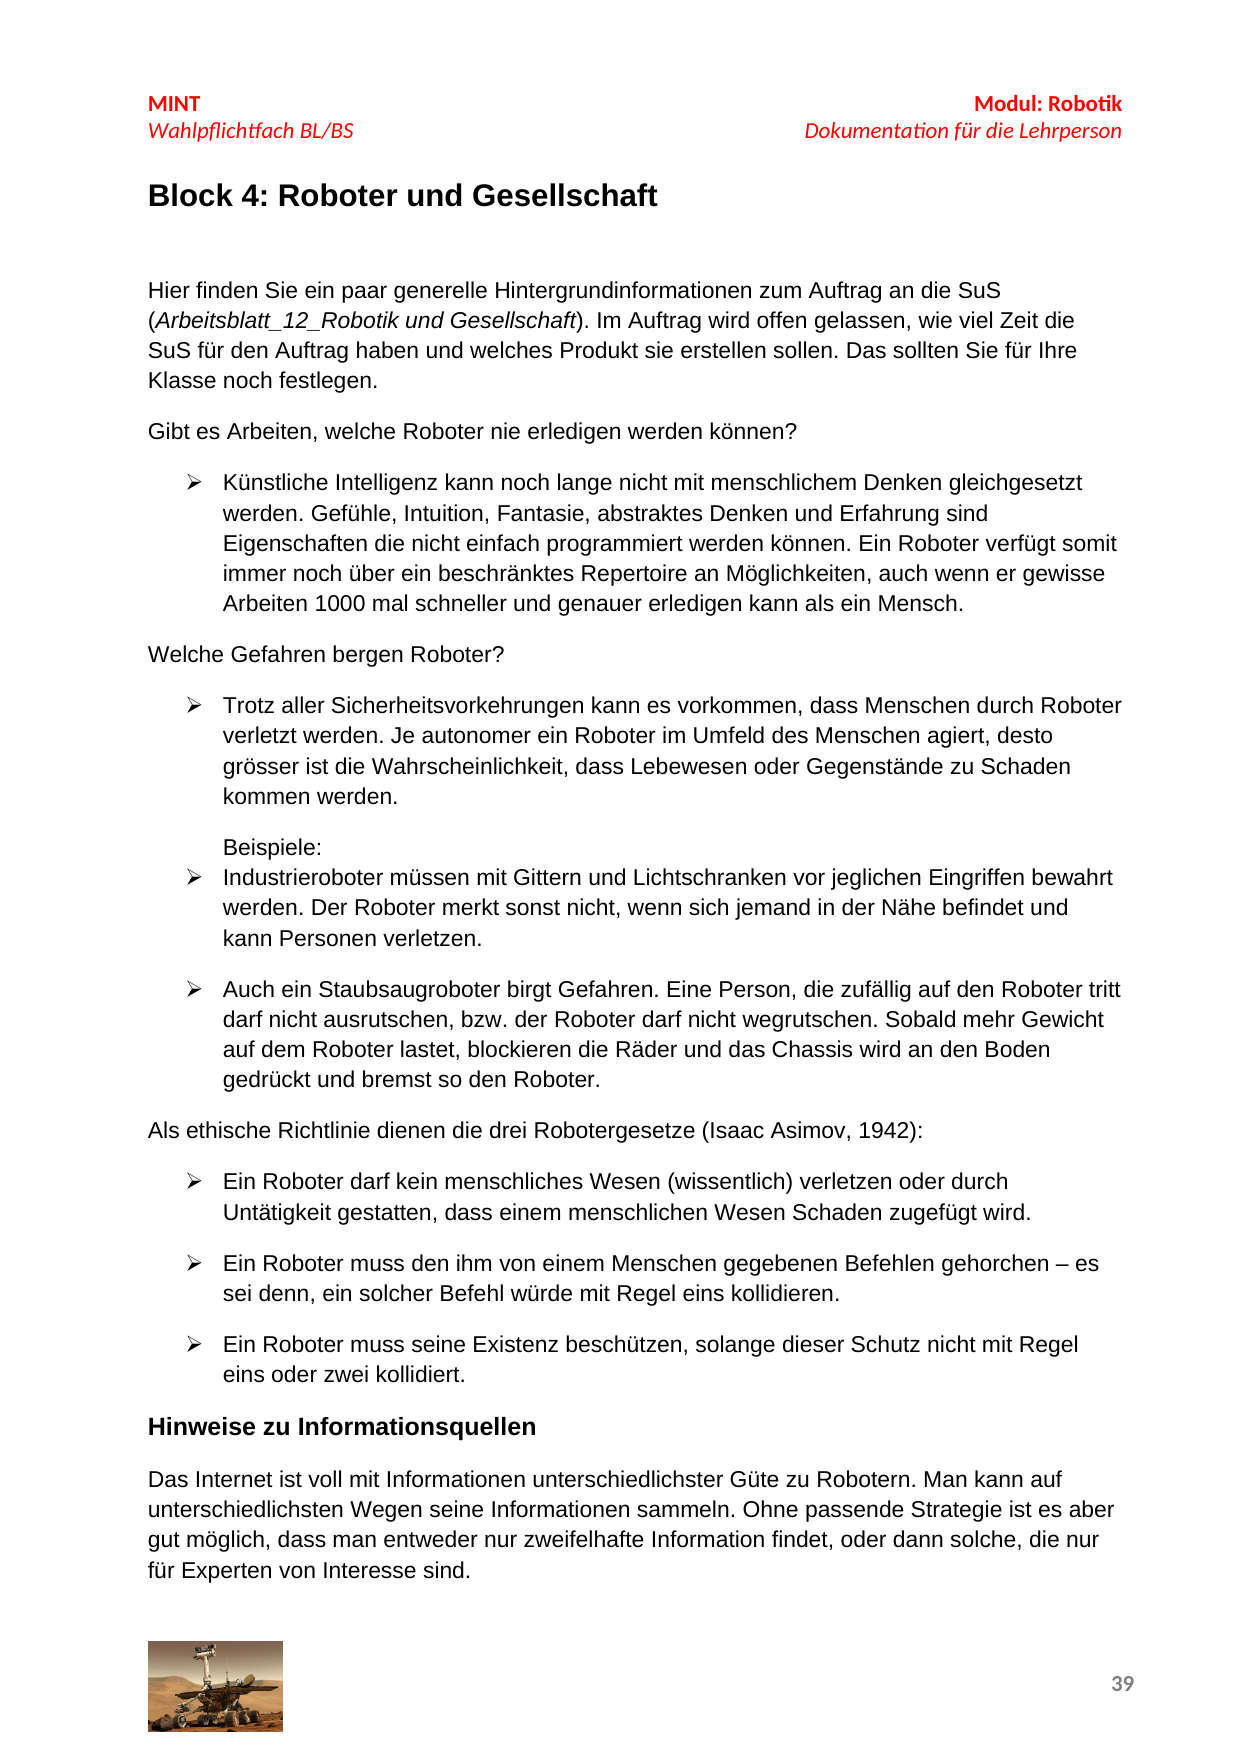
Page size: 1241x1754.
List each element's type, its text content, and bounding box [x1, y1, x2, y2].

text Welche Gefahren bergen Roboter? [148, 641, 1122, 668]
list Künstliche Intelligenz kann noch lange nicht mit menschlichem Denken gleichgesetzt werden. Gefühle, Intuition, Fantasie, abstraktes Denken und Erfahrung sind Eigenschaften die nicht einfach programmiert werden können. Ein Roboter verfügt somit immer noch über ein beschränktes Repertoire an Möglichkeiten, auch wenn er gewisse Arbeiten 1000 mal schneller und genauer erledigen kann als ein Mensch. [185, 469, 1122, 617]
text Hier finden Sie ein paar generelle Hintergrundinformationen zum Auftrag an die SuS (Arbeitsblatt_12_Robotik und Gesellschaft). Im Auftrag wird offen gelassen, wie viel Zeit die SuS für den Auftrag haben und welches Produkt sie erstellen sollen. Das sollten Sie für Ihre Klasse noch festlegen. [148, 277, 1122, 394]
list Ein Roboter darf kein menschliches Wesen (wissentlich) verletzen oder durch Untätigkeit gestatten, dass einem menschlichen Wesen Schaden zugefügt wird. [185, 1168, 1122, 1225]
list Trotz aller Sicherheitsvorkehrungen kann es vorkommen, dass Menschen durch Roboter verletzt werden. Je autonomer ein Roboter im Umfeld des Menschen agiert, desto grösser ist die Wahrscheinlichkeit, dass Lebewesen oder Gegenstände zu Schaden kommen werden. [185, 692, 1122, 809]
list Industrieroboter müssen mit Gittern und Lichtschranken vor jeglichen Eingriffen bewahrt werden. Der Roboter merkt sonst nicht, wenn sich jemand in der Nähe befindet und kann Personen verletzen. [185, 864, 1122, 951]
text Gibt es Arbeiten, welche Roboter nie erledigen werden können? [148, 418, 1122, 445]
text Als ethische Richtlinie dienen die drei Robotergesetze (Isaac Asimov, 1942): [148, 1117, 1122, 1144]
picture [148, 1641, 283, 1732]
subtitle Block 4: Roboter und Gesellschaft [148, 177, 1122, 213]
text Beispiele: [223, 834, 1122, 860]
list Ein Roboter muss den ihm von einem Menschen gegebenen Befehlen gehorchen – es sei denn, ein solcher Befehl würde mit Regel eins kollidieren. [185, 1249, 1122, 1306]
list Ein Roboter muss seine Existenz beschützen, solange dieser Schutz nicht mit Regel eins oder zwei kollidiert. [185, 1331, 1122, 1387]
text Das Internet ist voll mit Informationen unterschiedlichster Güte zu Robotern. Man kann auf unterschiedlichsten Wegen seine Informationen sammeln. Ohne passende Strategie ist es aber gut möglich, dass man entweder nur zweifelhafte Information findet, oder dann solche, die nur für Experten von Interesse sind. [148, 1466, 1122, 1583]
text Hinweise zu Informationsquellen [148, 1412, 1122, 1441]
list Auch ein Staubsaugroboter birgt Gefahren. Eine Person, die zufällig auf den Roboter tritt darf nicht ausrutschen, bzw. der Roboter darf nicht wegrutschen. Sobald mehr Gewicht auf dem Roboter lastet, blockieren die Räder und das Chassis wird an den Boden gedrückt und bremst so den Roboter. [185, 976, 1122, 1093]
